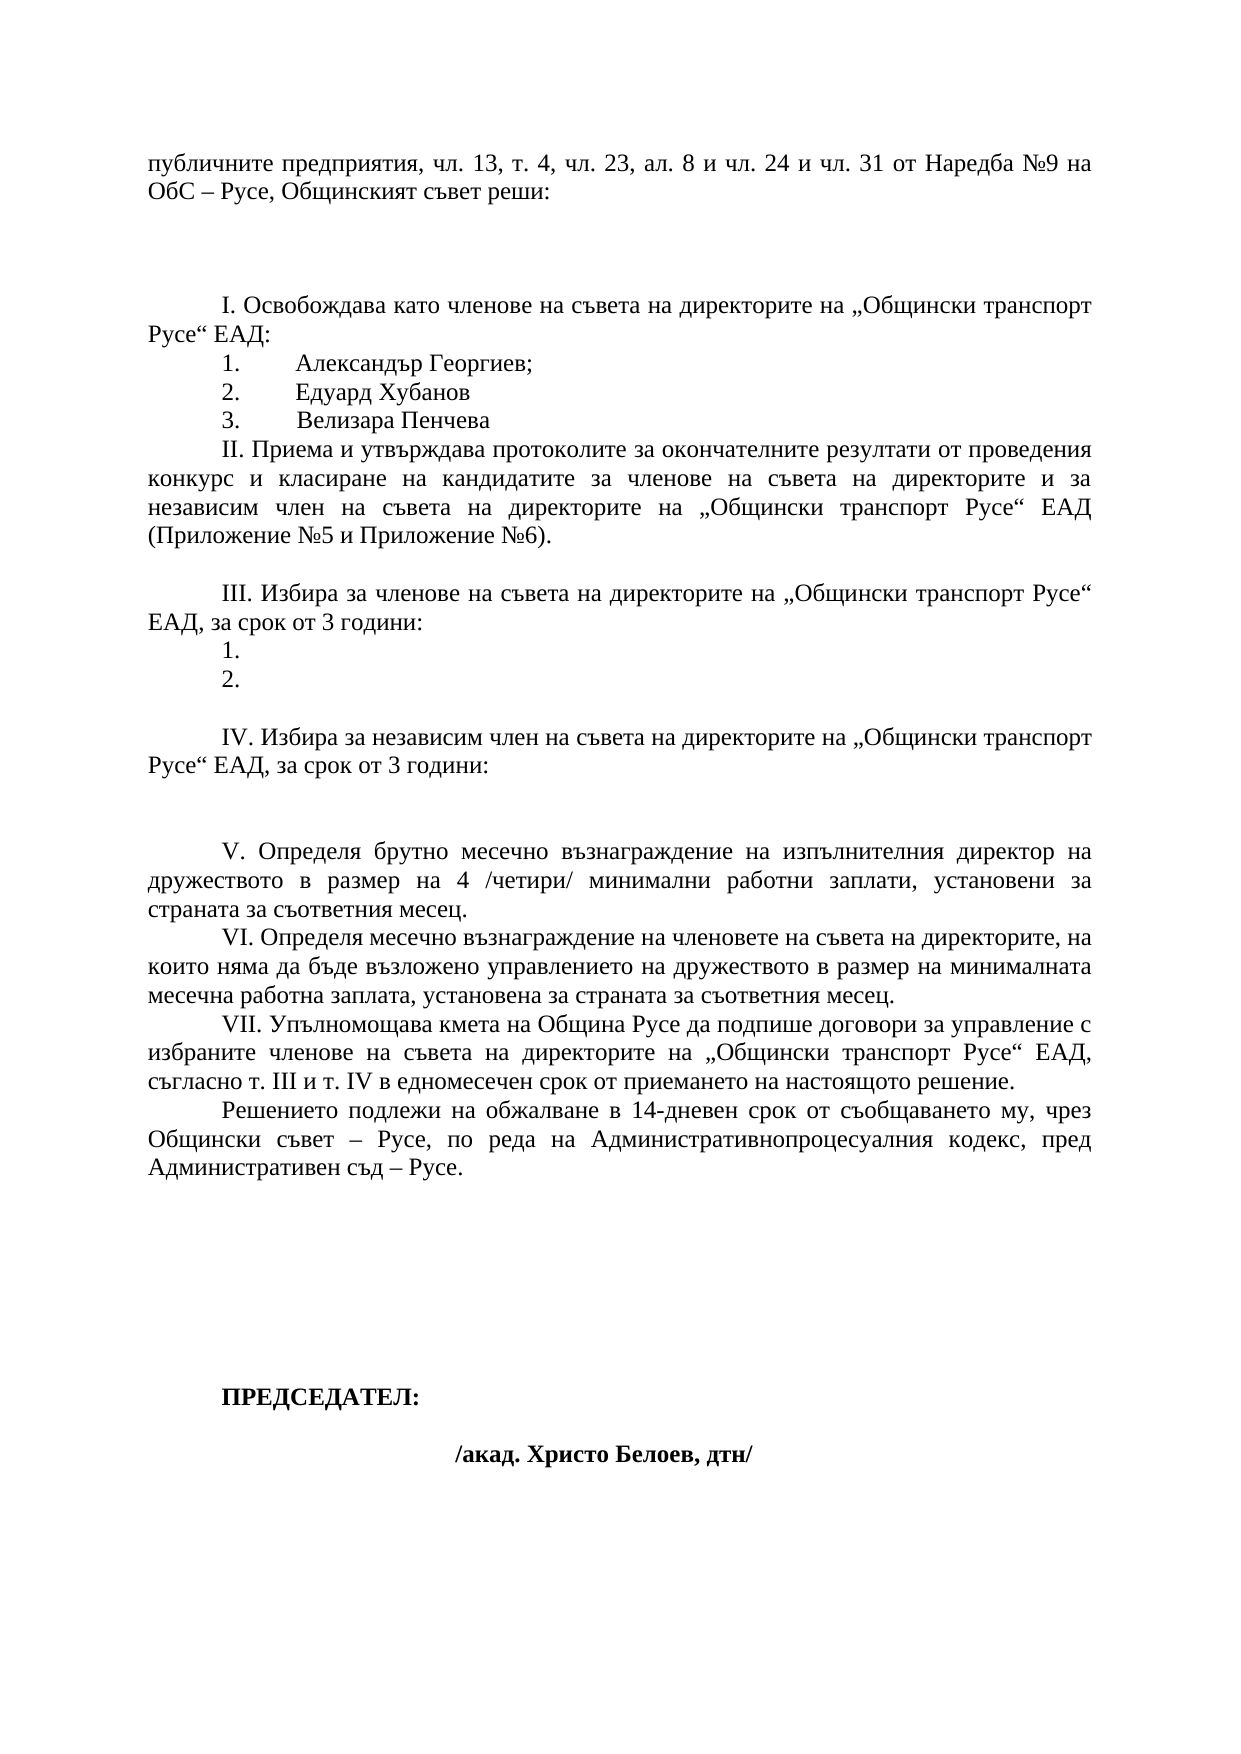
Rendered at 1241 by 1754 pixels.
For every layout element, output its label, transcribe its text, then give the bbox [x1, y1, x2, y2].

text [148, 148, 1093, 205]
text VI. Определя месечно възнаграждение на членовете на съвета на директорите, на които няма да бъде възложено управлението на дружеството в размер на минималната месечна работна заплата, установена за страната за съответния месец. [148, 922, 1093, 1009]
text 2. Едуард Хубанов [148, 377, 1093, 406]
text Решението подлежи на обжалване в 14-дневен срок от съобщаването му, чрез Общински съвет – Русе, по реда на Административнопроцесуалния кодекс, пред Административен съд – Русе. [148, 1095, 1093, 1181]
text IV. Избира за независим член на съвета на директорите на „Общински транспорт Русе“ ЕАД, за срок от 3 години: [148, 722, 1093, 779]
text VII. Упълномощава кмета на Община Русе да подпише договори за управление с избраните членове на съвета на директорите на „Общински транспорт Русе“ ЕАД, съгласно т. III и т. IV в едномесечен срок от приемането на настоящото решение. [148, 1009, 1093, 1095]
text V. Определя брутно месечно възнаграждение на изпълнителния директор на дружеството в размер на 4 /четири/ минимални работни заплати, установени за страната за съответния месец. [148, 836, 1093, 922]
text III. Избира за членове на съвета на директорите на „Общински транспорт Русе“ ЕАД, за срок от 3 години: [148, 578, 1093, 636]
text 2. [148, 664, 1093, 693]
text 3. Велизара Пенчева [148, 406, 1093, 434]
text I. Освобождава като членове на съвета на директорите на „Общински транспорт Русе“ ЕАД: [148, 291, 1093, 348]
text ПРЕДСЕДАТЕЛ: [148, 1382, 1093, 1411]
text /акад. Христо Белоев, дтн/ [148, 1439, 1093, 1468]
text II. Приема и утвърждава протоколите за окончателните резултати от проведения конкурс и класиране на кандидатите за членове на съвета на директорите и за независим член на съвета на директорите на „Общински транспорт Русе“ ЕАД (Приложение №5 и Приложение №6). [148, 434, 1093, 549]
text 1. [148, 636, 1093, 664]
text 1. Александър Георгиев; [148, 348, 1093, 377]
